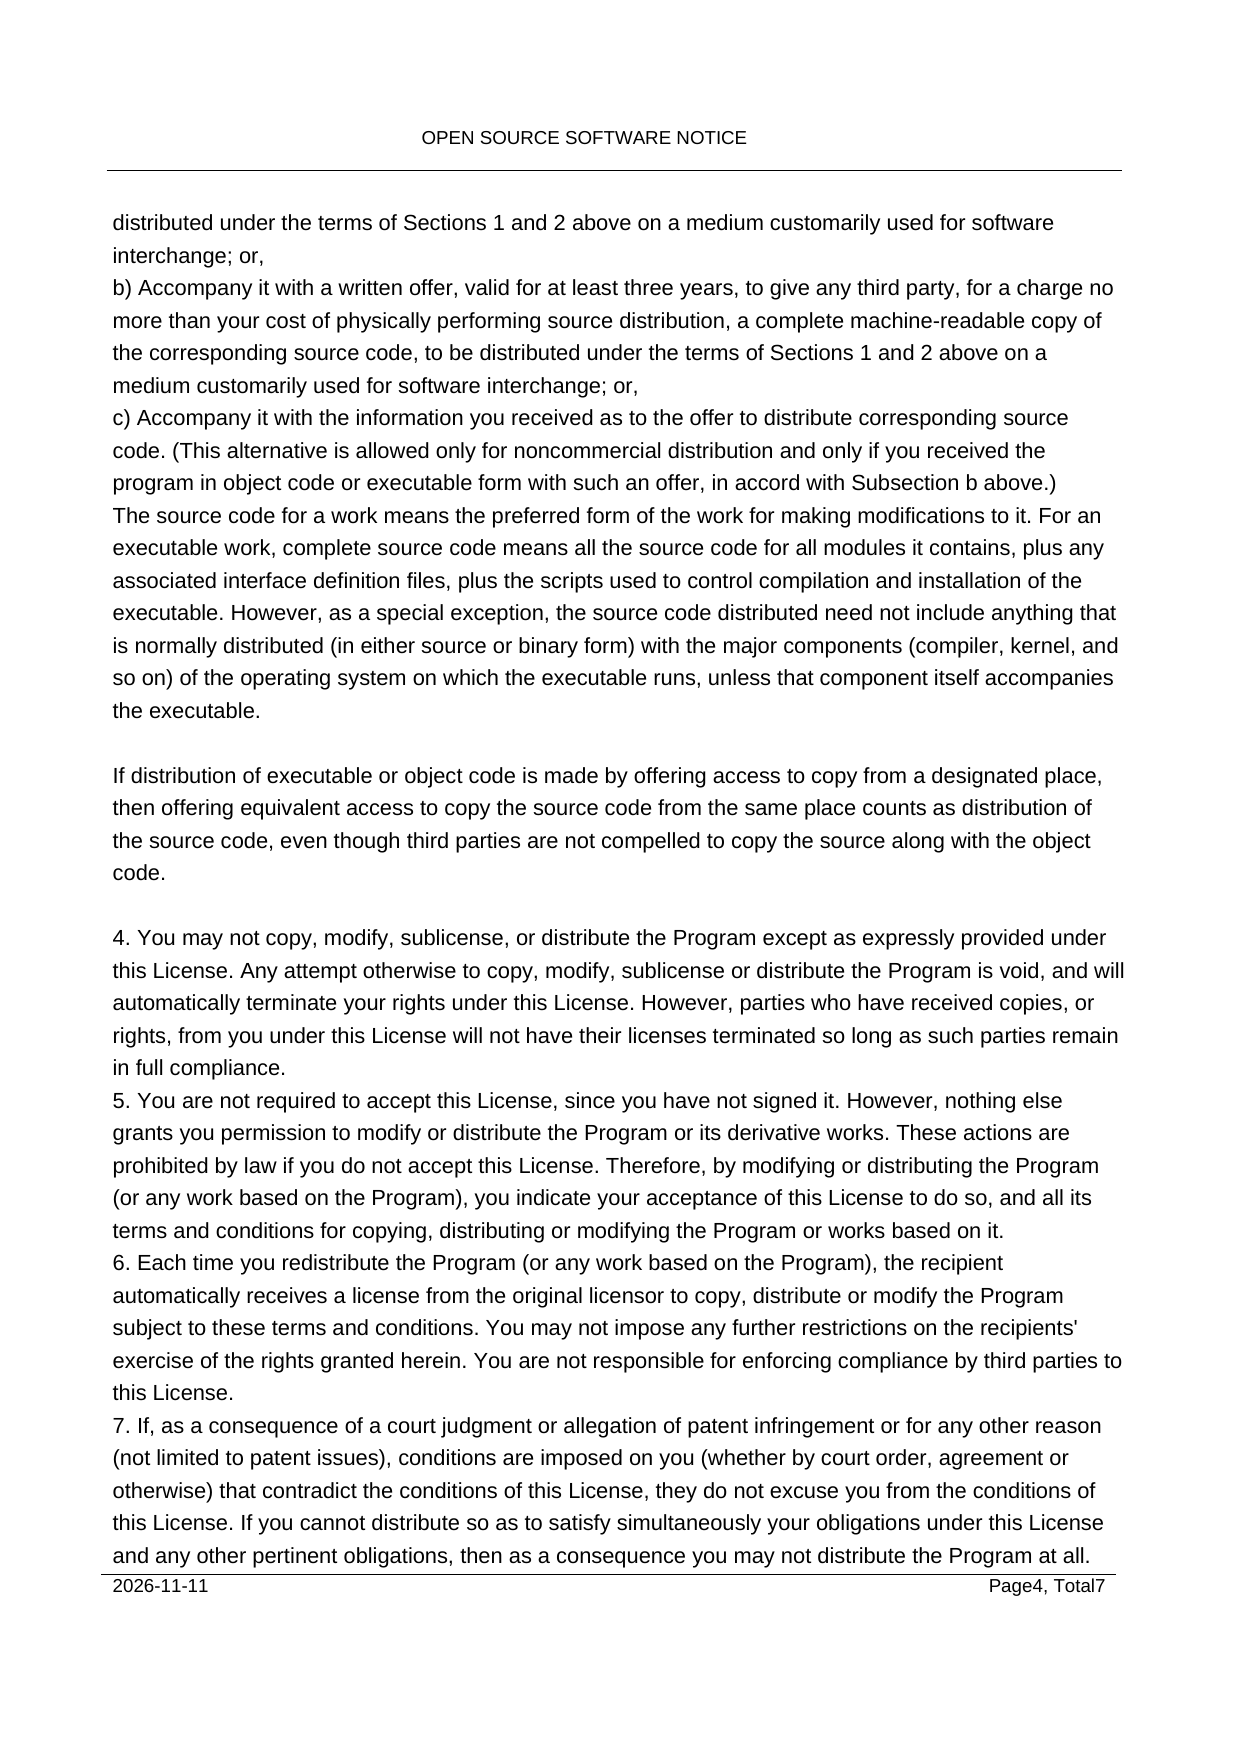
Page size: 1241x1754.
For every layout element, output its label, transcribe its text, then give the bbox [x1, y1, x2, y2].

text If distribution of executable or object code is made by offering access to copy from a designated place, then offering equivalent access to copy the source code from the same place counts as distribution of the source code, even though third parties are not compelled to copy the source along with the object code. [112, 759, 1128, 889]
text The source code for a work means the preferred form of the work for making modifications to it. For an executable work, complete source code means all the source code for all modules it contains, plus any associated interface definition files, plus the scripts used to control compilation and installation of the executable. However, as a special exception, the source code distributed need not include anything that is normally distributed (in either source or binary form) with the major components (compiler, kernel, and so on) of the operating system on which the executable runs, unless that component itself accompanies the executable. [112, 499, 1128, 726]
text 6. Each time you redistribute the Program (or any work based on the Program), the recipient automatically receives a license from the original licensor to copy, distribute or modify the Program subject to these terms and conditions. You may not impose any further restrictions on the recipients' exercise of the rights granted herein. You are not responsible for enforcing compliance by third parties to this License. [112, 1246, 1128, 1409]
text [112, 1409, 1128, 1571]
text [112, 206, 1128, 271]
text b) Accompany it with a written offer, valid for at least three years, to give any third party, for a charge no more than your cost of physically performing source distribution, a complete machine-readable copy of the corresponding source code, to be distributed under the terms of Sections 1 and 2 above on a medium customarily used for software interchange; or, [112, 271, 1128, 401]
text 5. You are not required to accept this License, since you have not signed it. However, nothing else grants you permission to modify or distribute the Program or its derivative works. These actions are prohibited by law if you do not accept this License. Therefore, by modifying or distributing the Program (or any work based on the Program), you indicate your acceptance of this License to do so, and all its terms and conditions for copying, distributing or modifying the Program or works based on it. [112, 1084, 1128, 1246]
text 4. You may not copy, modify, sublicense, or distribute the Program except as expressly provided under this License. Any attempt otherwise to copy, modify, sublicense or distribute the Program is void, and will automatically terminate your rights under this License. However, parties who have received copies, or rights, from you under this License will not have their licenses terminated so long as such parties remain in full compliance. [112, 921, 1128, 1084]
text c) Accompany it with the information you received as to the offer to distribute corresponding source code. (This alternative is allowed only for noncommercial distribution and only if you received the program in object code or executable form with such an offer, in accord with Subsection b above.) [112, 401, 1128, 499]
